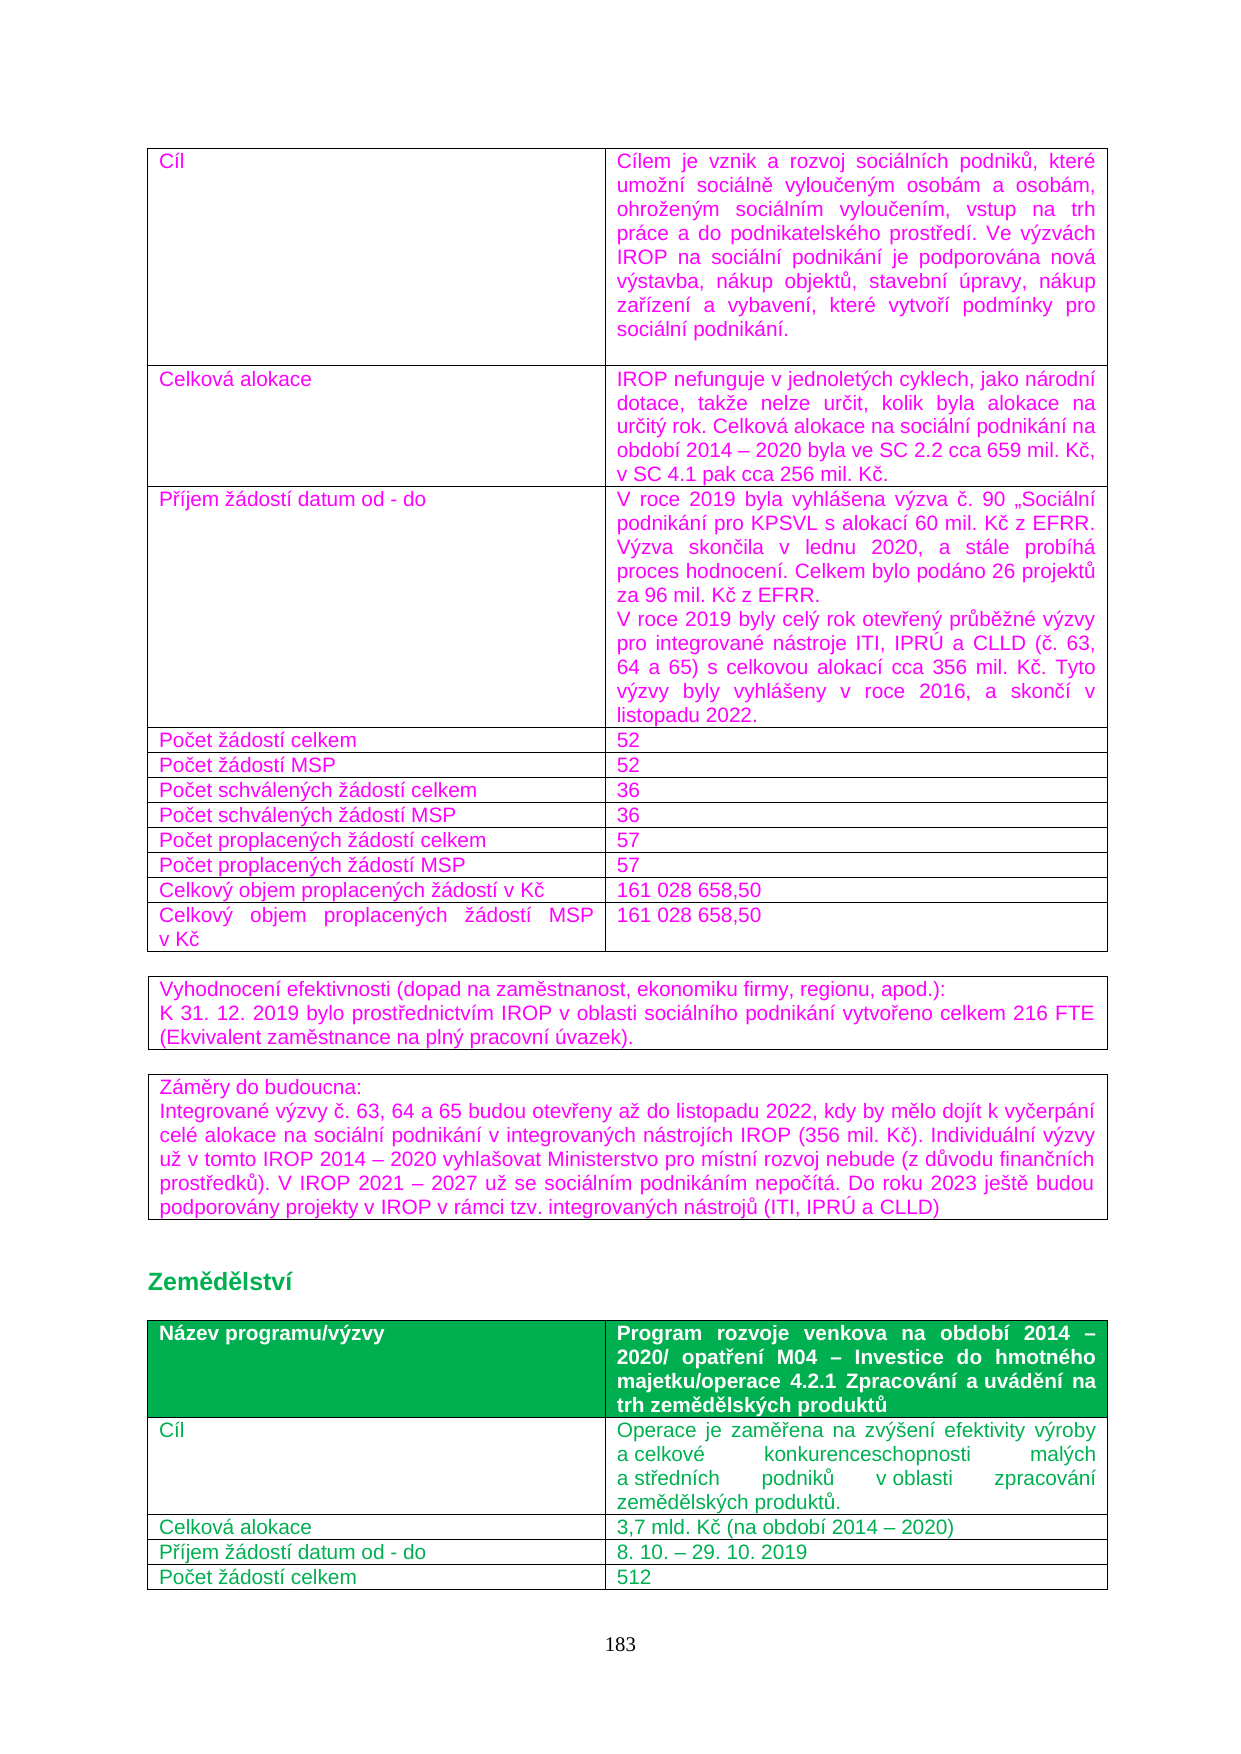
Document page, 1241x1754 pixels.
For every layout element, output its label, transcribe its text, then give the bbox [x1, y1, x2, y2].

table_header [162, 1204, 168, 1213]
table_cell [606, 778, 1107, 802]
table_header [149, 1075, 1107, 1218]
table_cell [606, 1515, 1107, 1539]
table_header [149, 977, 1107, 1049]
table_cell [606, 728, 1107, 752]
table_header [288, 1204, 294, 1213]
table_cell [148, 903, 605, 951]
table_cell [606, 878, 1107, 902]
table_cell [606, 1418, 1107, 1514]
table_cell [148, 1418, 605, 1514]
text Zemědělství [148, 1267, 1093, 1296]
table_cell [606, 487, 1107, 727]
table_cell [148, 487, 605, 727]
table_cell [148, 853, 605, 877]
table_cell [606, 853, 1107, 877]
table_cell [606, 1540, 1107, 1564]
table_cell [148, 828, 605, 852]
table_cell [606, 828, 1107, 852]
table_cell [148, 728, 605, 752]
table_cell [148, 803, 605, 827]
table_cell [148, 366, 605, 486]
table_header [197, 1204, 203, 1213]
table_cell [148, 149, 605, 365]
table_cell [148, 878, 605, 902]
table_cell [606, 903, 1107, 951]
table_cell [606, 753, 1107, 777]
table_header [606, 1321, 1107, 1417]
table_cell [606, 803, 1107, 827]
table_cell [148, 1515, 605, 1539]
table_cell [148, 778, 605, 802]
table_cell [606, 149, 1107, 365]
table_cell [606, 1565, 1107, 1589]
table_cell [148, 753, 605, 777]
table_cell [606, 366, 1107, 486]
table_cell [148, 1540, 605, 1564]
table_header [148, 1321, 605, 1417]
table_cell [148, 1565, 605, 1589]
